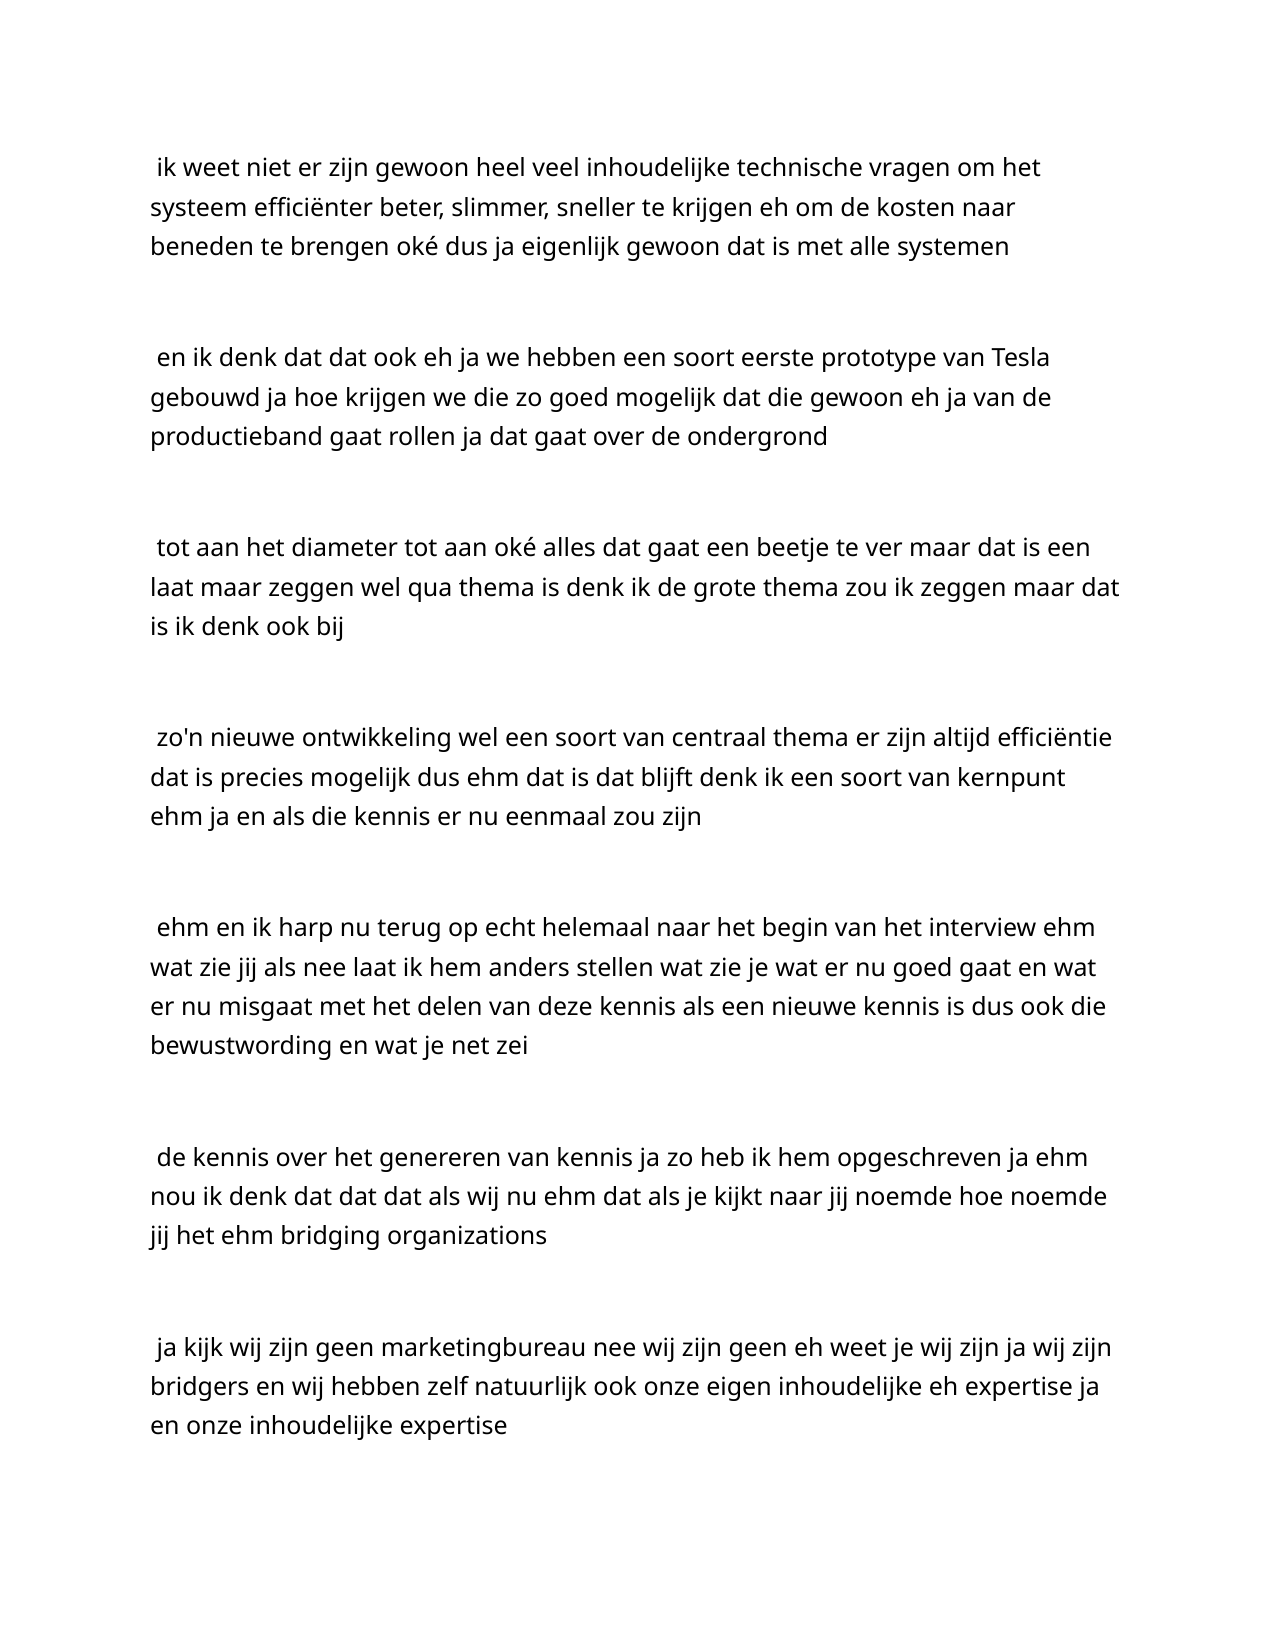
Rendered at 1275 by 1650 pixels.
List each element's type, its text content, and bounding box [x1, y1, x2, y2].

text tot aan het diameter tot aan oké alles dat gaat een beetje te ver maar dat is een laat maar zeggen wel qua thema is denk ik de grote thema zou ik zeggen maar dat is ik denk ook bij [150, 530, 1125, 642]
text ja kijk wij zijn geen marketingbureau nee wij zijn geen eh weet je wij zijn ja wij zijn bridgers en wij hebben zelf natuurlijk ook onze eigen inhoudelijke eh expertise ja en onze inhoudelijke expertise [150, 1329, 1125, 1442]
text ehm en ik harp nu terug op echt helemaal naar het begin van het interview ehm wat zie jij als nee laat ik hem anders stellen wat zie je wat er nu goed gaat en wat er nu misgaat met het delen van deze kennis als een nieuwe kennis is dus ook die bewustwording en wat je net zei [150, 910, 1125, 1062]
text ik weet niet er zijn gewoon heel veel inhoudelijke technische vragen om het systeem efficiënter beter, slimmer, sneller te krijgen eh om de kosten naar beneden te brengen oké dus ja eigenlijk gewoon dat is met alle systemen [150, 150, 1125, 262]
text en ik denk dat dat ook eh ja we hebben een soort eerste prototype van Tesla gebouwd ja hoe krijgen we die zo goed mogelijk dat die gewoon eh ja van de productieband gaat rollen ja dat gaat over de ondergrond [150, 340, 1125, 452]
text de kennis over het genereren van kennis ja zo heb ik hem opgeschreven ja ehm nou ik denk dat dat dat als wij nu ehm dat als je kijkt naar jij noemde hoe noemde jij het ehm bridging organizations [150, 1139, 1125, 1252]
text zo'n nieuwe ontwikkeling wel een soort van centraal thema er zijn altijd efficiëntie dat is precies mogelijk dus ehm dat is dat blijft denk ik een soort van kernpunt ehm ja en als die kennis er nu eenmaal zou zijn [150, 720, 1125, 832]
